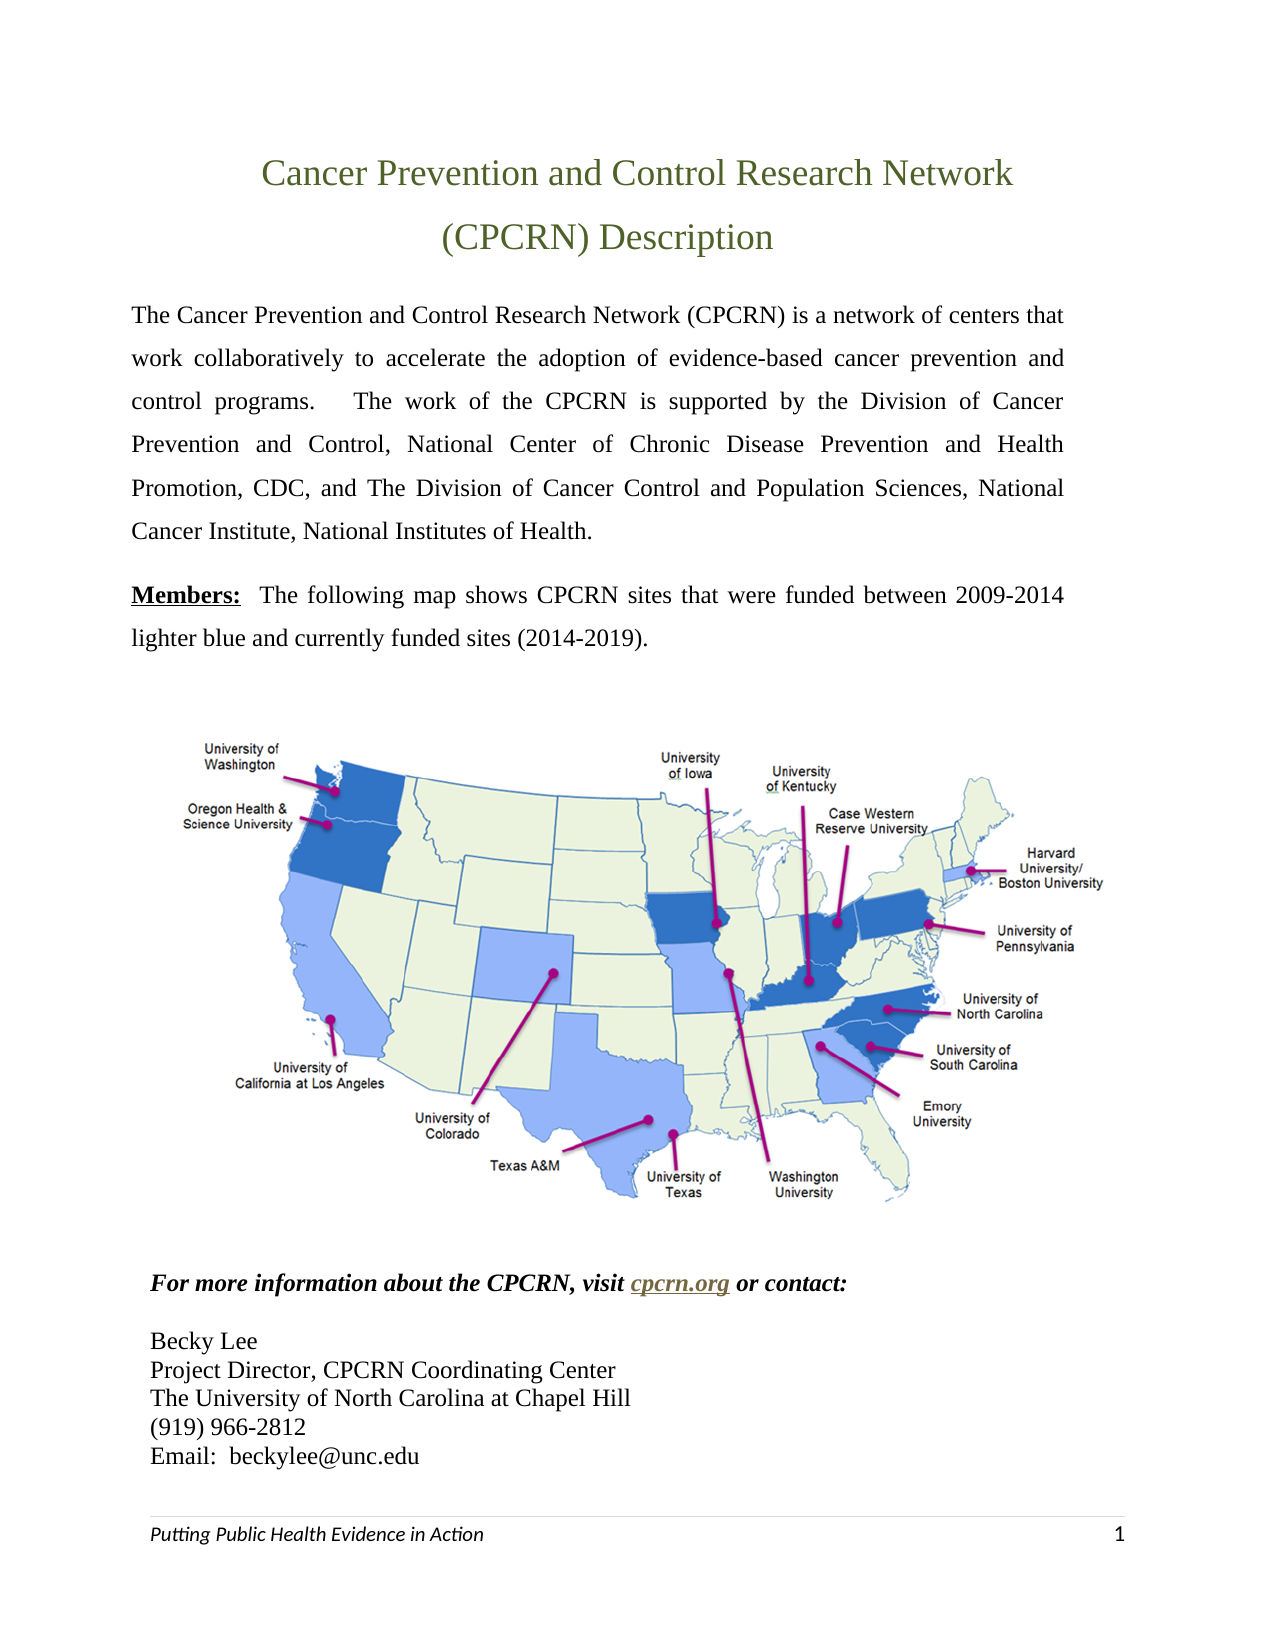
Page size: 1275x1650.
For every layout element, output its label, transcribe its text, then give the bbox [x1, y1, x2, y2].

text Becky Lee Project Director, CPCRN Coordinating Center The University of North Carolina at Chapel Hill (919) 966-2812 Email: beckylee@unc.edu [150, 1326, 1125, 1470]
text The Cancer Prevention and Control Research Network (CPCRN) is a network of centers that work collaboratively to accelerate the adoption of evidence-based cancer prevention and control programs. The work of the CPCRN is supported by the Division of Cancer Prevention and Control, National Center of Chronic Disease Prevention and Health Promotion, CDC, and The Division of Cancer Control and Population Sciences, National Cancer Institute, National Institutes of Health. [131, 300, 1065, 544]
picture [150, 686, 1125, 1244]
text Members: The following map shows CPCRN sites that were funded between 2009-2014 lighter blue and currently funded sites (2014-2019). [131, 580, 1065, 652]
text Cancer Prevention and Control Research Network (CPCRN) Description [150, 150, 1065, 258]
text For more information about the CPCRN, visit cpcrn.org or contact: [150, 1268, 1125, 1297]
